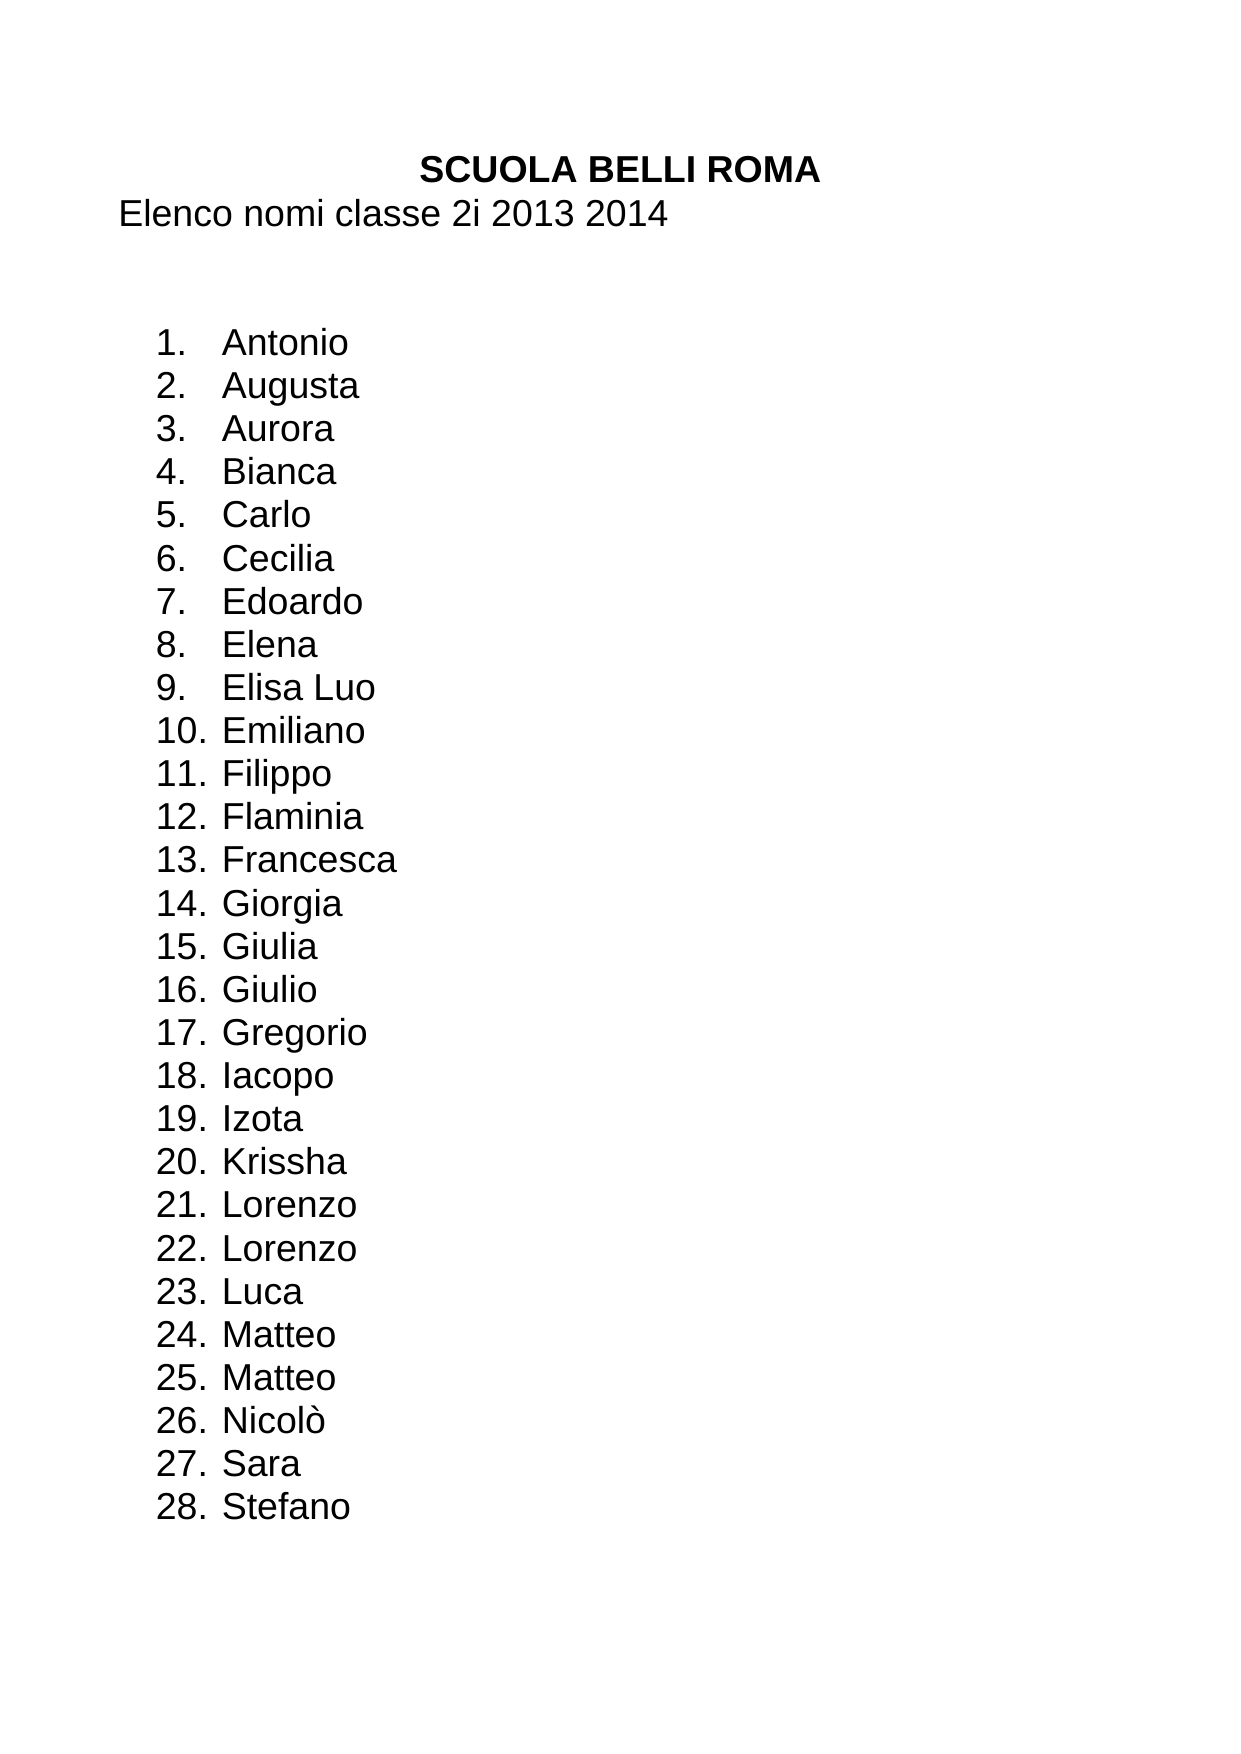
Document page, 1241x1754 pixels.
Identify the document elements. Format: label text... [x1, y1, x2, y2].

list Izota [156, 1096, 1122, 1139]
list Matteo [156, 1355, 1122, 1398]
list Augusta [156, 363, 1122, 406]
list Carlo [156, 493, 1122, 536]
list Luca [156, 1269, 1122, 1312]
list Matteo [156, 1312, 1122, 1355]
list Giorgia [156, 881, 1122, 924]
list Antonio [156, 320, 1122, 363]
list Aurora [156, 406, 1122, 449]
list Bianca [156, 449, 1122, 493]
list Cecilia [156, 536, 1122, 579]
list Stefano [156, 1484, 1122, 1528]
list Elisa Luo [156, 665, 1122, 708]
list Filippo [156, 751, 1122, 794]
list Iacopo [156, 1053, 1122, 1096]
list Nicolò [156, 1398, 1122, 1441]
list Lorenzo [156, 1226, 1122, 1269]
list Francesca [156, 838, 1122, 881]
list Emiliano [156, 708, 1122, 751]
list Lorenzo [156, 1183, 1122, 1226]
text Elenco nomi classe 2i 2013 2014 [118, 191, 1122, 234]
text SCUOLA BELLI ROMA [118, 148, 1122, 191]
list Giulio [156, 967, 1122, 1010]
list Gregorio [156, 1010, 1122, 1053]
list Krissha [156, 1139, 1122, 1183]
list Edoardo [156, 579, 1122, 622]
list Elena [156, 622, 1122, 665]
list Giulia [156, 924, 1122, 967]
list Sara [156, 1441, 1122, 1484]
list Flaminia [156, 794, 1122, 838]
